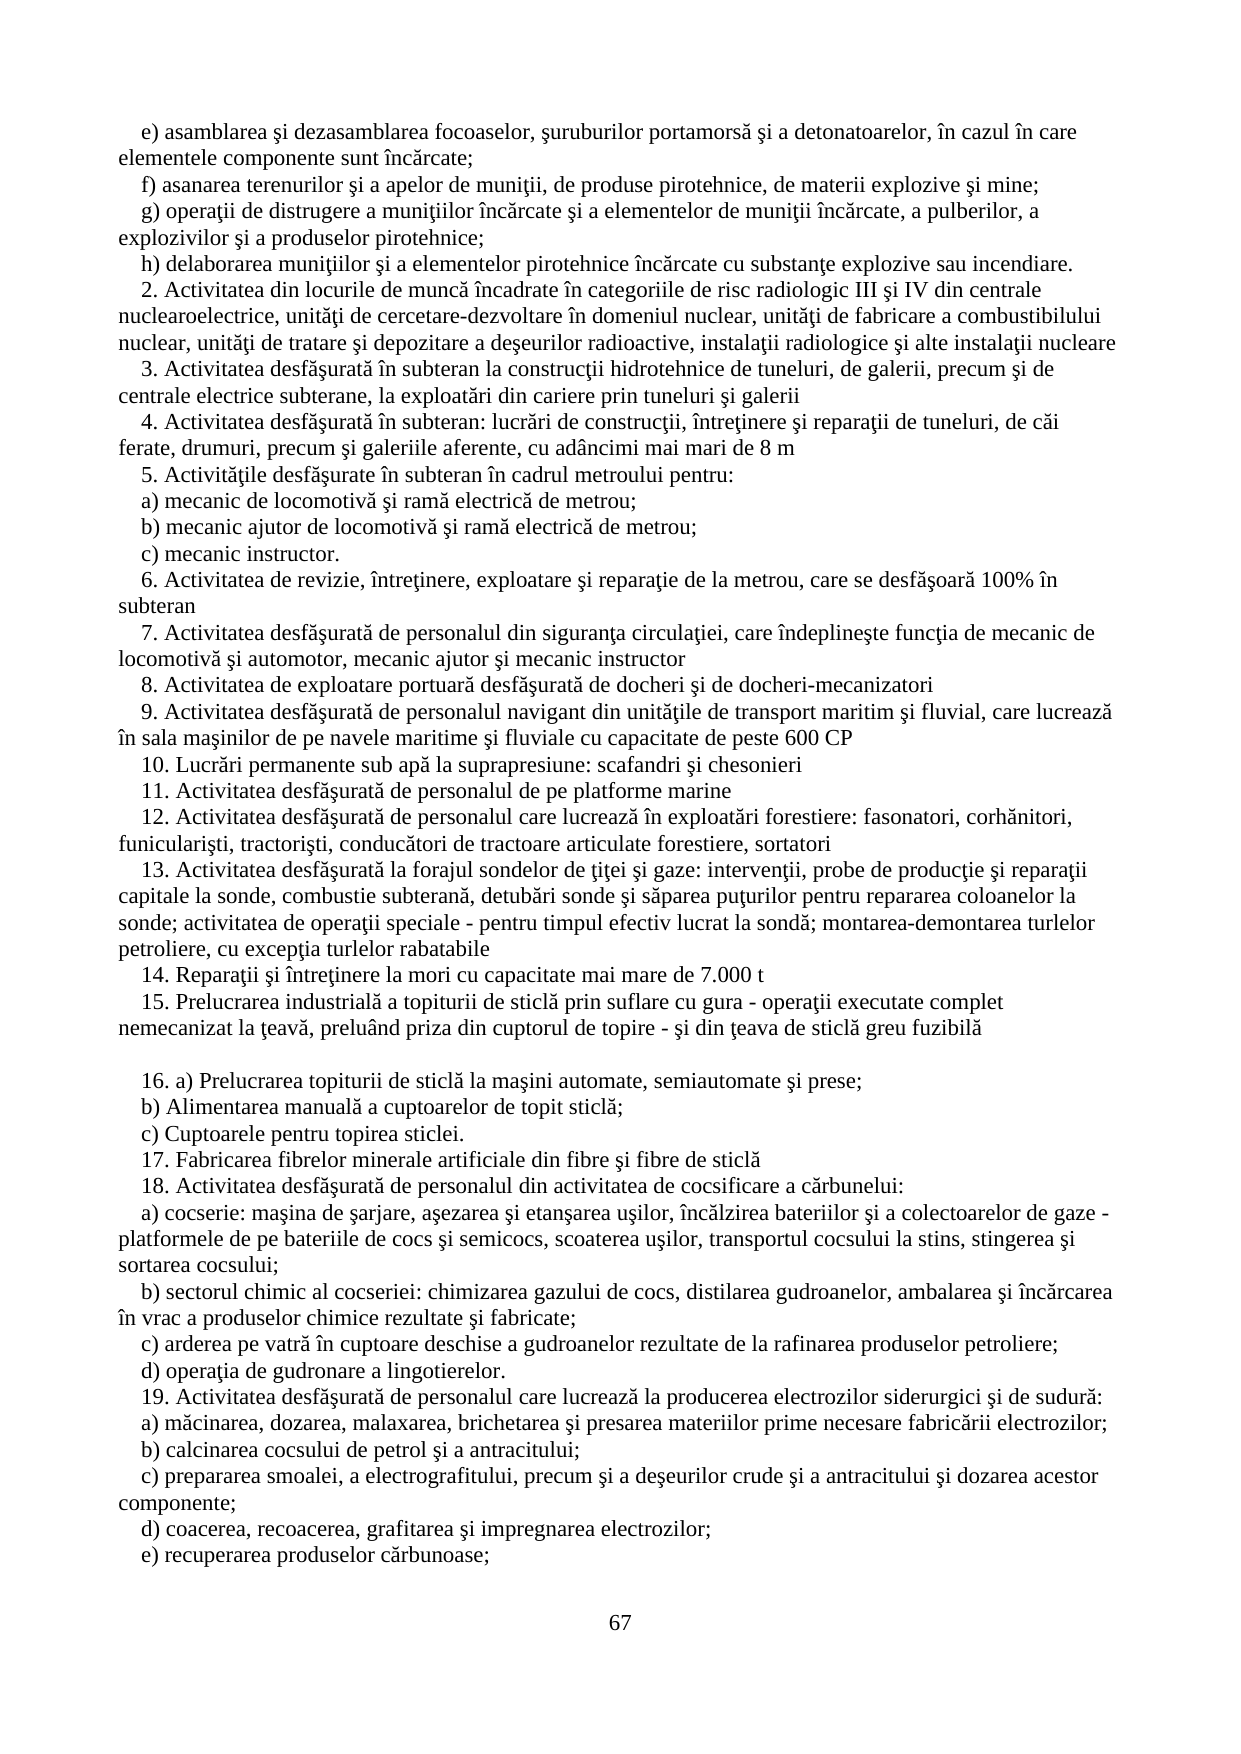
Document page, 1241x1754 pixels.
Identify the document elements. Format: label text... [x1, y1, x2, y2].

text 2. Activitatea din locurile de muncă încadrate în categoriile de risc radiologic III şi IV din centrale nuclearoelectrice, unităţi de cercetare-dezvoltare în domeniul nuclear, unităţi de fabricare a combustibilului nuclear, unităţi de tratare şi depozitare a deşeurilor radioactive, instalaţii radiologice şi alte instalaţii nucleare [118, 276, 1122, 355]
text c) mecanic instructor. [118, 540, 1122, 566]
text 15. Prelucrarea industrială a topiturii de sticlă prin suflare cu gura - operaţii executate complet nemecanizat la ţeavă, preluând priza din cuptorul de topire - şi din ţeava de sticlă greu fuzibilă [118, 988, 1122, 1041]
text 8. Activitatea de exploatare portuară desfăşurată de docheri şi de docheri-mecanizatori [118, 672, 1122, 698]
text c) arderea pe vatră în cuptoare deschise a gudroanelor rezultate de la rafinarea produselor petroliere; [118, 1330, 1122, 1357]
text e) recuperarea produselor cărbunoase; [118, 1541, 1122, 1568]
text 11. Activitatea desfăşurată de personalul de pe platforme marine [118, 777, 1122, 803]
text b) mecanic ajutor de locomotivă şi ramă electrică de metrou; [118, 513, 1122, 540]
text 17. Fabricarea fibrelor minerale artificiale din fibre şi fibre de sticlă [118, 1146, 1122, 1172]
text 4. Activitatea desfăşurată în subteran: lucrări de construcţii, întreţinere şi reparaţii de tuneluri, de căi ferate, drumuri, precum şi galeriile aferente, cu adâncimi mai mari de 8 m [118, 408, 1122, 461]
text a) cocserie: maşina de şarjare, aşezarea şi etanşarea uşilor, încălzirea bateriilor şi a colectoarelor de gaze - platformele de pe bateriile de cocs şi semicocs, scoaterea uşilor, transportul cocsului la stins, stingerea şi sortarea cocsului; [118, 1199, 1122, 1278]
text c) prepararea smoalei, a electrografitului, precum şi a deşeurilor crude şi a antracitului şi dozarea acestor componente; [118, 1462, 1122, 1515]
text g) operaţii de distrugere a muniţiilor încărcate şi a elementelor de muniţii încărcate, a pulberilor, a explozivilor şi a produselor pirotehnice; [118, 197, 1122, 250]
text 10. Lucrări permanente sub apă la suprapresiune: scafandri şi chesonieri [118, 751, 1122, 777]
text d) operaţia de gudronare a lingotierelor. [118, 1357, 1122, 1383]
text 18. Activitatea desfăşurată de personalul din activitatea de cocsificare a cărbunelui: [118, 1172, 1122, 1199]
text 16. a) Prelucrarea topiturii de sticlă la maşini automate, semiautomate şi prese; [118, 1067, 1122, 1093]
text f) asanarea terenurilor şi a apelor de muniţii, de produse pirotehnice, de materii explozive şi mine; [118, 171, 1122, 197]
text 5. Activităţile desfăşurate în subteran în cadrul metroului pentru: [118, 461, 1122, 487]
text b) calcinarea cocsului de petrol şi a antracitului; [118, 1436, 1122, 1462]
text 12. Activitatea desfăşurată de personalul care lucrează în exploatări forestiere: fasonatori, corhănitori, funicularişti, tractorişti, conducători de tractoare articulate forestiere, sortatori [118, 803, 1122, 856]
text 13. Activitatea desfăşurată la forajul sondelor de ţiţei şi gaze: intervenţii, probe de producţie şi reparaţii capitale la sonde, combustie subterană, detubări sonde şi săparea puţurilor pentru repararea coloanelor la sonde; activitatea de operaţii speciale - pentru timpul efectiv lucrat la sondă; montarea-demontarea turlelor petroliere, cu excepţia turlelor rabatabile [118, 856, 1122, 961]
text a) mecanic de locomotivă şi ramă electrică de metrou; [118, 487, 1122, 513]
text 14. Reparaţii şi întreţinere la mori cu capacitate mai mare de 7.000 t [118, 961, 1122, 988]
text 9. Activitatea desfăşurată de personalul navigant din unităţile de transport maritim şi fluvial, care lucrează în sala maşinilor de pe navele maritime şi fluviale cu capacitate de peste 600 CP [118, 698, 1122, 751]
text d) coacerea, recoacerea, grafitarea şi impregnarea electrozilor; [118, 1515, 1122, 1541]
text 3. Activitatea desfăşurată în subteran la construcţii hidrotehnice de tuneluri, de galerii, precum şi de centrale electrice subterane, la exploatări din cariere prin tuneluri şi galerii [118, 355, 1122, 408]
text b) Alimentarea manuală a cuptoarelor de topit sticlă; [118, 1093, 1122, 1119]
text b) sectorul chimic al cocseriei: chimizarea gazului de cocs, distilarea gudroanelor, ambalarea şi încărcarea în vrac a produselor chimice rezultate şi fabricate; [118, 1278, 1122, 1330]
text 19. Activitatea desfăşurată de personalul care lucrează la producerea electrozilor siderurgici şi de sudură: [118, 1383, 1122, 1409]
text h) delaborarea muniţiilor şi a elementelor pirotehnice încărcate cu substanţe explozive sau incendiare. [118, 250, 1122, 276]
text e) asamblarea şi dezasamblarea focoaselor, şuruburilor portamorsă şi a detonatoarelor, în cazul în care elementele componente sunt încărcate; [118, 118, 1122, 171]
text a) măcinarea, dozarea, malaxarea, brichetarea şi presarea materiilor prime necesare fabricării electrozilor; [118, 1409, 1122, 1436]
text 6. Activitatea de revizie, întreţinere, exploatare şi reparaţie de la metrou, care se desfăşoară 100% în subteran [118, 566, 1122, 619]
text c) Cuptoarele pentru topirea sticlei. [118, 1119, 1122, 1146]
text 7. Activitatea desfăşurată de personalul din siguranţa circulaţiei, care îndeplineşte funcţia de mecanic de locomotivă şi automotor, mecanic ajutor şi mecanic instructor [118, 619, 1122, 672]
